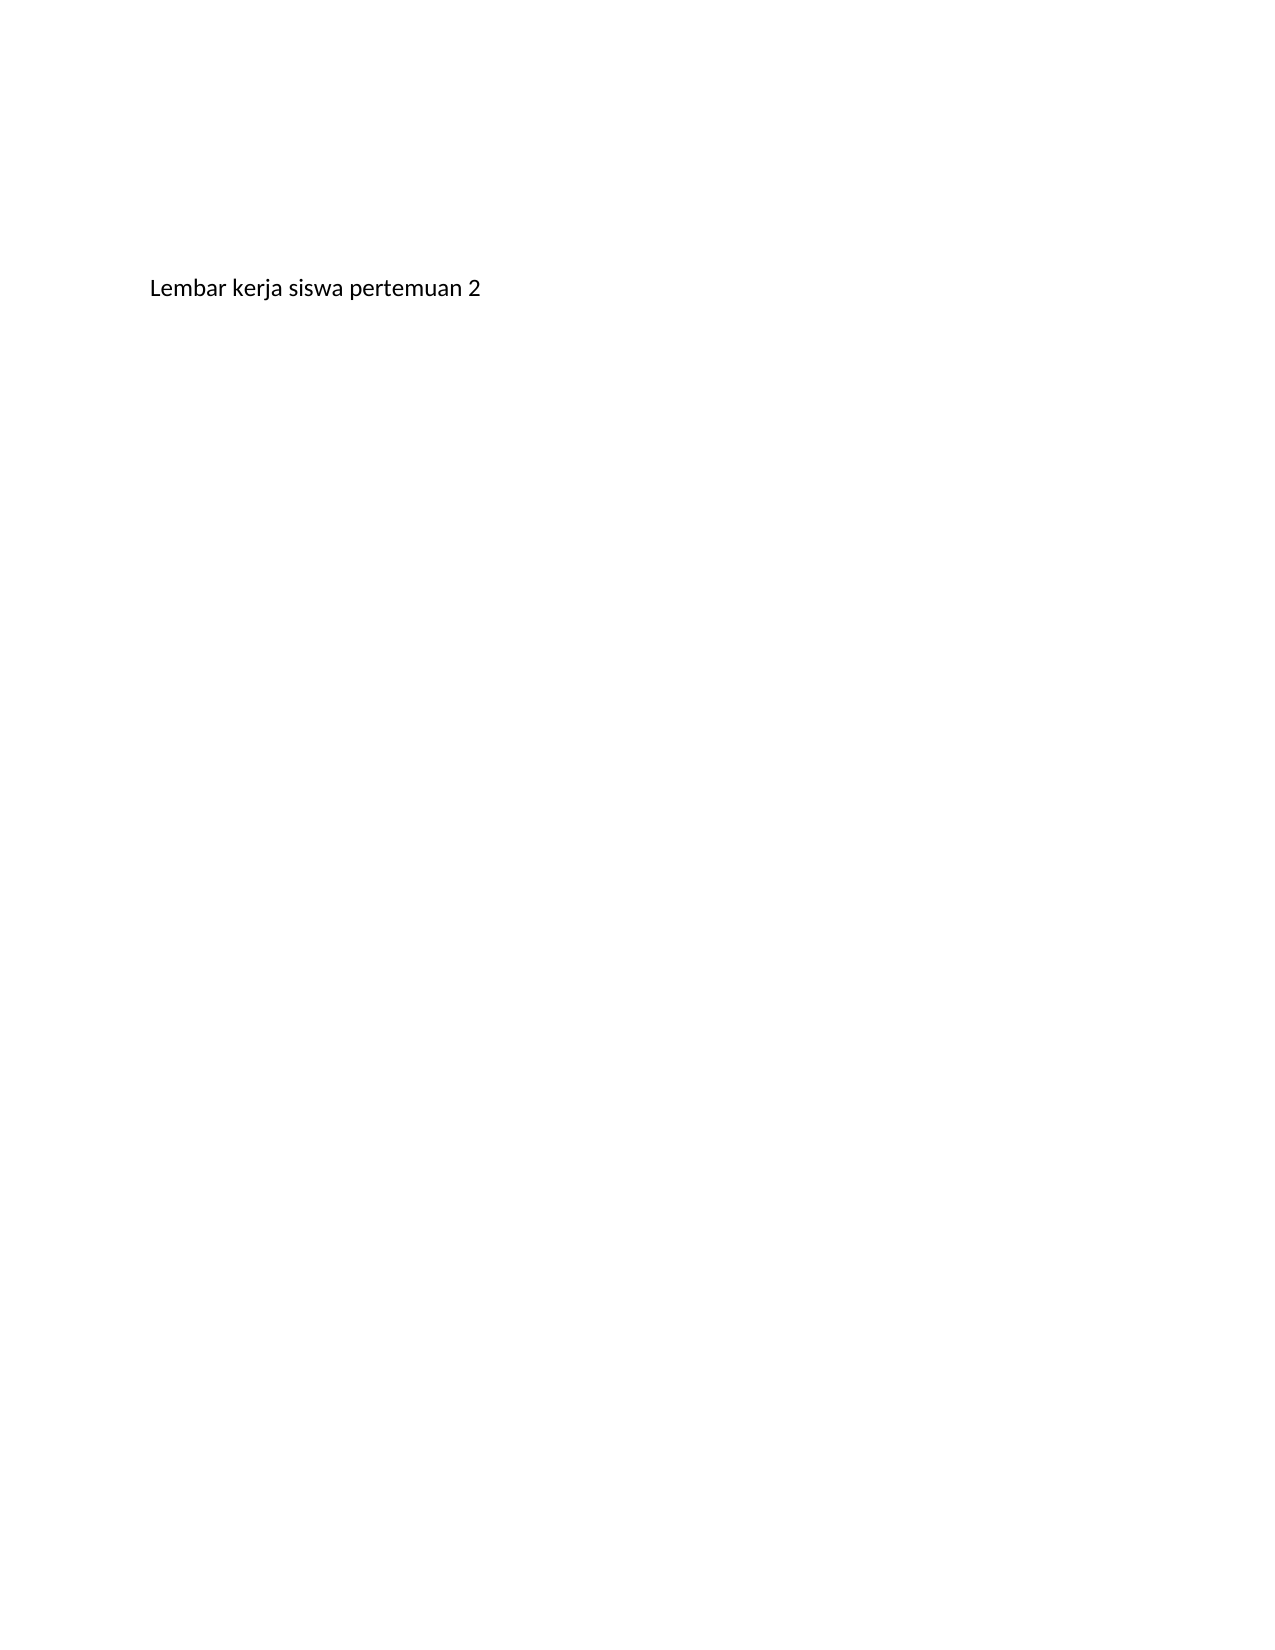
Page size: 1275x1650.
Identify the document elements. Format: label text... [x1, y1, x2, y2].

text Lembar kerja siswa pertemuan 2 [150, 272, 1125, 303]
